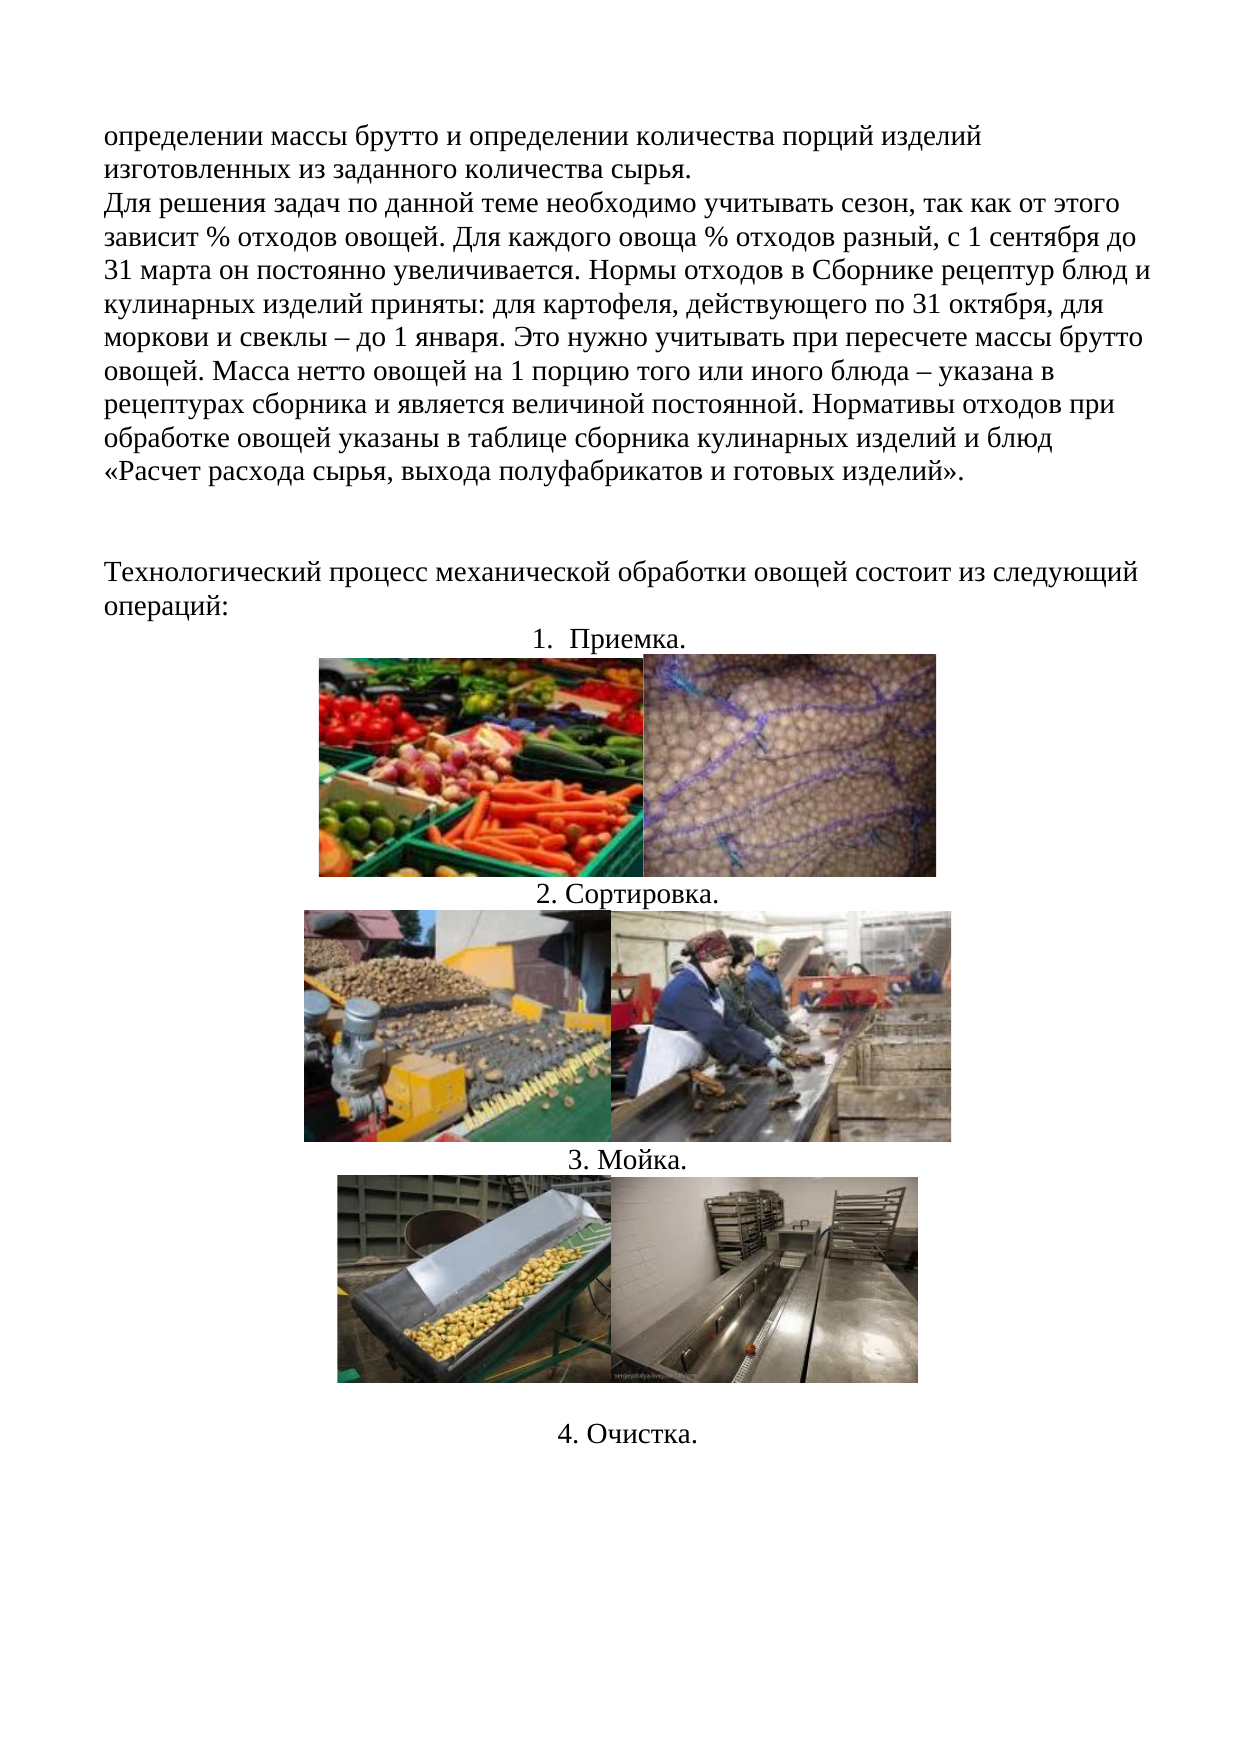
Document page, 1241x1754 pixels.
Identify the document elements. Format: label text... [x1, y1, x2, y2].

text 4. Очистка. [103, 1417, 1152, 1450]
picture [304, 910, 952, 1142]
list Приемка. [66, 621, 1152, 655]
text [103, 118, 1152, 185]
picture [318, 654, 937, 877]
text 3. Мойка. [103, 1142, 1152, 1175]
text Для решения задач по данной теме необходимо учитывать сезон, так как от этого зависит % отходов овощей. Для каждого овоща % отходов разный, с 1 сентября до 31 марта он постоянно увеличивается. Нормы отходов в Сборнике рецептур блюд и кулинарных изделий приняты: для картофеля, действующего по 31 октября, для моркови и свеклы – до 1 января. Это нужно учитывать при пересчете массы брутто овощей. Масса нетто овощей на 1 порцию того или иного блюда – указана в рецептурах сборника и является величиной постоянной. Нормативы отходов при обработке овощей указаны в таблице сборника кулинарных изделий и блюд «Расчет расхода сырья, выхода полуфабрикатов и готовых изделий». [103, 185, 1152, 487]
text Технологический процесс механической обработки овощей состоит из следующий операций: [103, 554, 1152, 621]
text 2. Сортировка. [103, 876, 1152, 910]
picture [337, 1175, 918, 1383]
